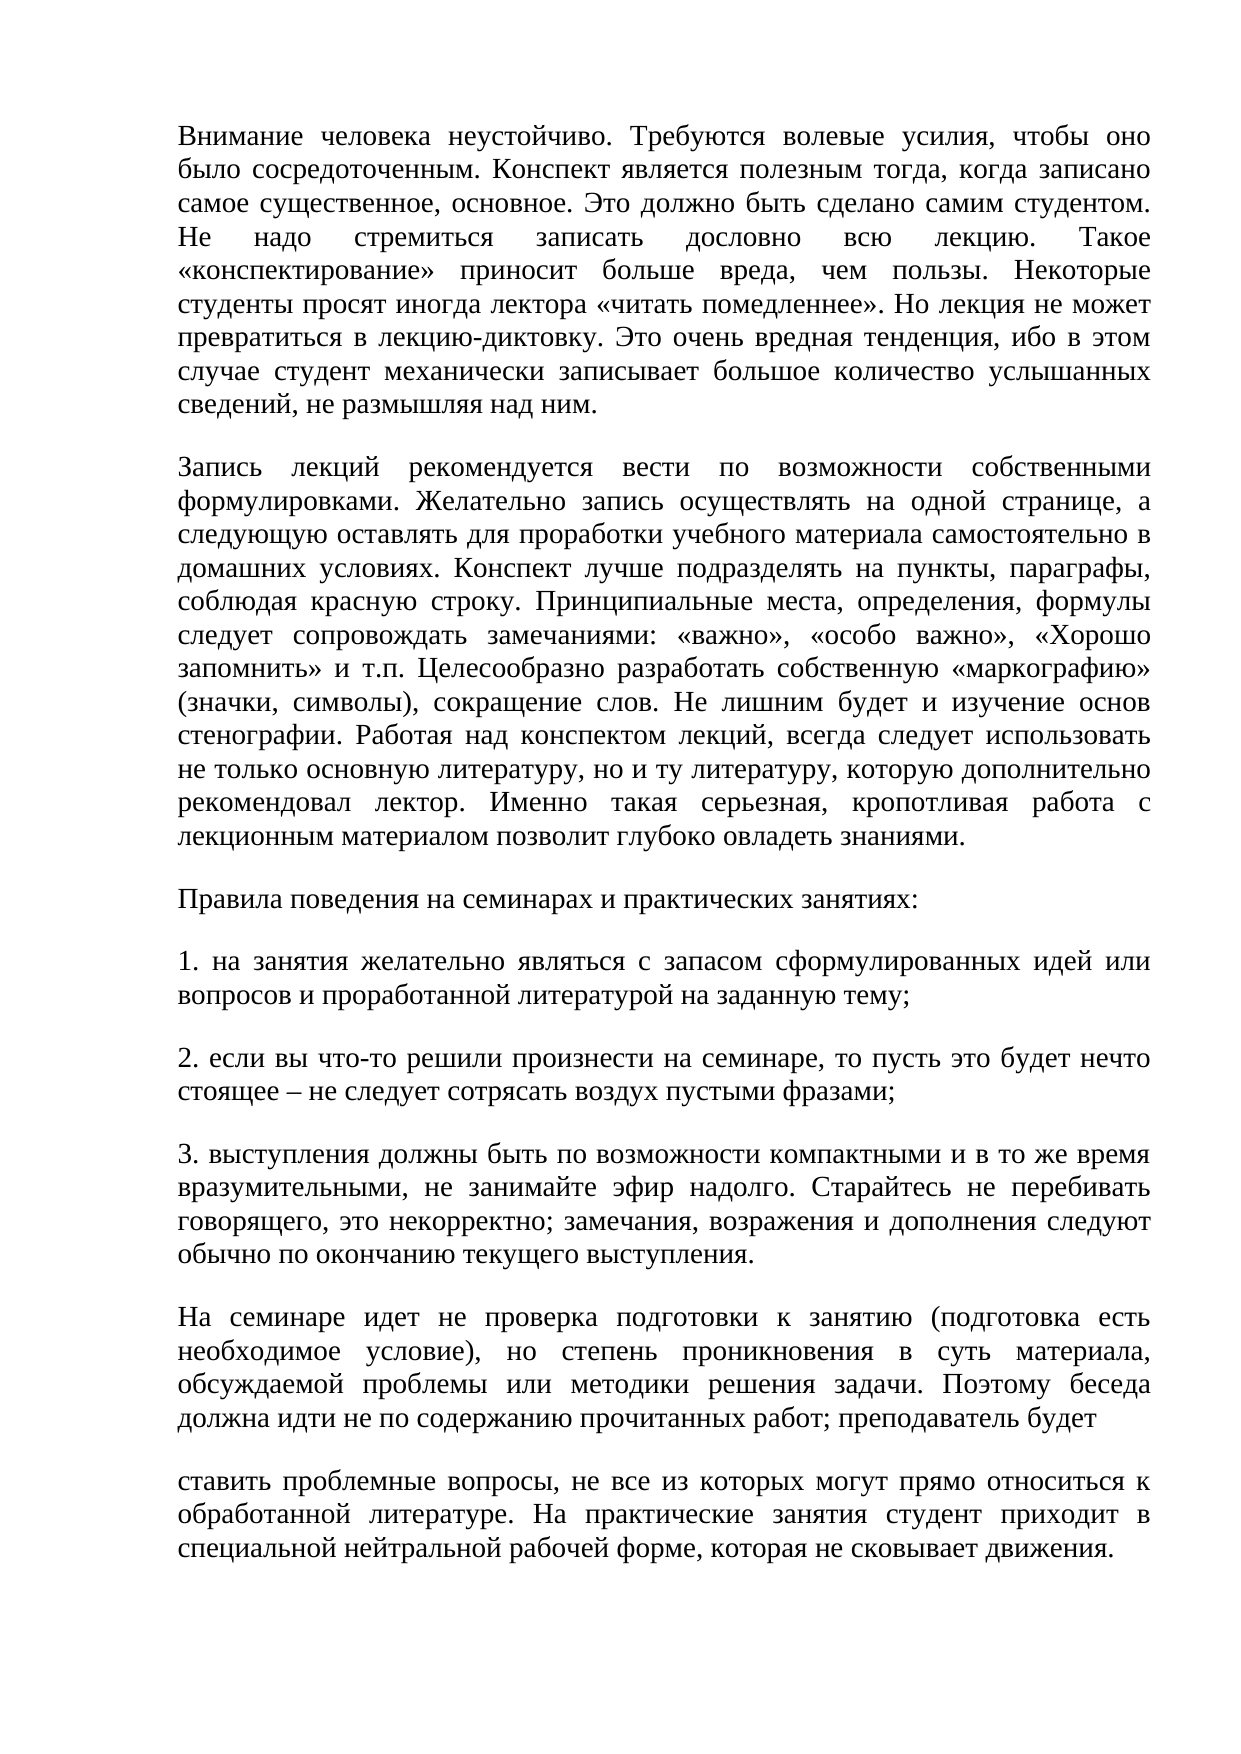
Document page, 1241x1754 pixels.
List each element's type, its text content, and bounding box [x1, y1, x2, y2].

text Правила поведения на семинарах и практических занятиях: [177, 881, 1152, 914]
text Запись лекций рекомендуется вести по возможности собственными формулировками. Желательно запись осуществлять на одной странице, а следующую оставлять для проработки учебного материала самостоятельно в домашних условиях. Конспект лучше подразделять на пункты, параграфы, соблюдая красную строку. Принципиальные места, определения, формулы следует сопровождать замечаниями: «важно», «особо важно», «Хорошо запомнить» и т.п. Целесообразно разработать собственную «маркографию» (значки, символы), сокращение слов. Не лишним будет и изучение основ стенографии. Работая над конспектом лекций, всегда следует использовать не только основную литературу, но и ту литературу, которую дополнительно рекомендовал лектор. Именно такая серьезная, кропотливая работа с лекционным материалом позволит глубоко овладеть знаниями. [177, 449, 1152, 852]
text 3. выступления должны быть по возможности компактными и в то же время вразумительными, не занимайте эфир надолго. Старайтесь не перебивать говорящего, это некорректно; замечания, возражения и дополнения следуют обычно по окончанию текущего выступления. [177, 1136, 1152, 1270]
text Внимание человека неустойчиво. Требуются волевые усилия, чтобы оно было сосредоточенным. Конспект является полезным тогда, когда записано самое существенное, основное. Это должно быть сделано самим студентом. Не надо стремиться записать дословно всю лекцию. Такое «конспектирование» приносит больше вреда, чем пользы. Некоторые студенты просят иногда лектора «читать помедленнее». Но лекция не может превратиться в лекцию-диктовку. Это очень вредная тенденция, ибо в этом случае студент механически записывает большое количество услышанных сведений, не размышляя над ним. [177, 118, 1152, 420]
text ставить проблемные вопросы, не все из которых могут прямо относиться к обработанной литературе. На практические занятия студент приходит в специальной нейтральной рабочей форме, которая не сковывает движения. [177, 1463, 1152, 1563]
text 1. на занятия желательно являться с запасом сформулированных идей или вопросов и проработанной литературой на заданную тему; [177, 943, 1152, 1011]
text 2. если вы что-то решили произнести на семинаре, то пусть это будет нечто стоящее – не следует сотрясать воздух пустыми фразами; [177, 1040, 1152, 1107]
text На семинаре идет не проверка подготовки к занятию (подготовка есть необходимое условие), но степень проникновения в суть материала, обсуждаемой проблемы или методики решения задачи. Поэтому беседа должна идти не по содержанию прочитанных работ; преподаватель будет [177, 1299, 1152, 1433]
